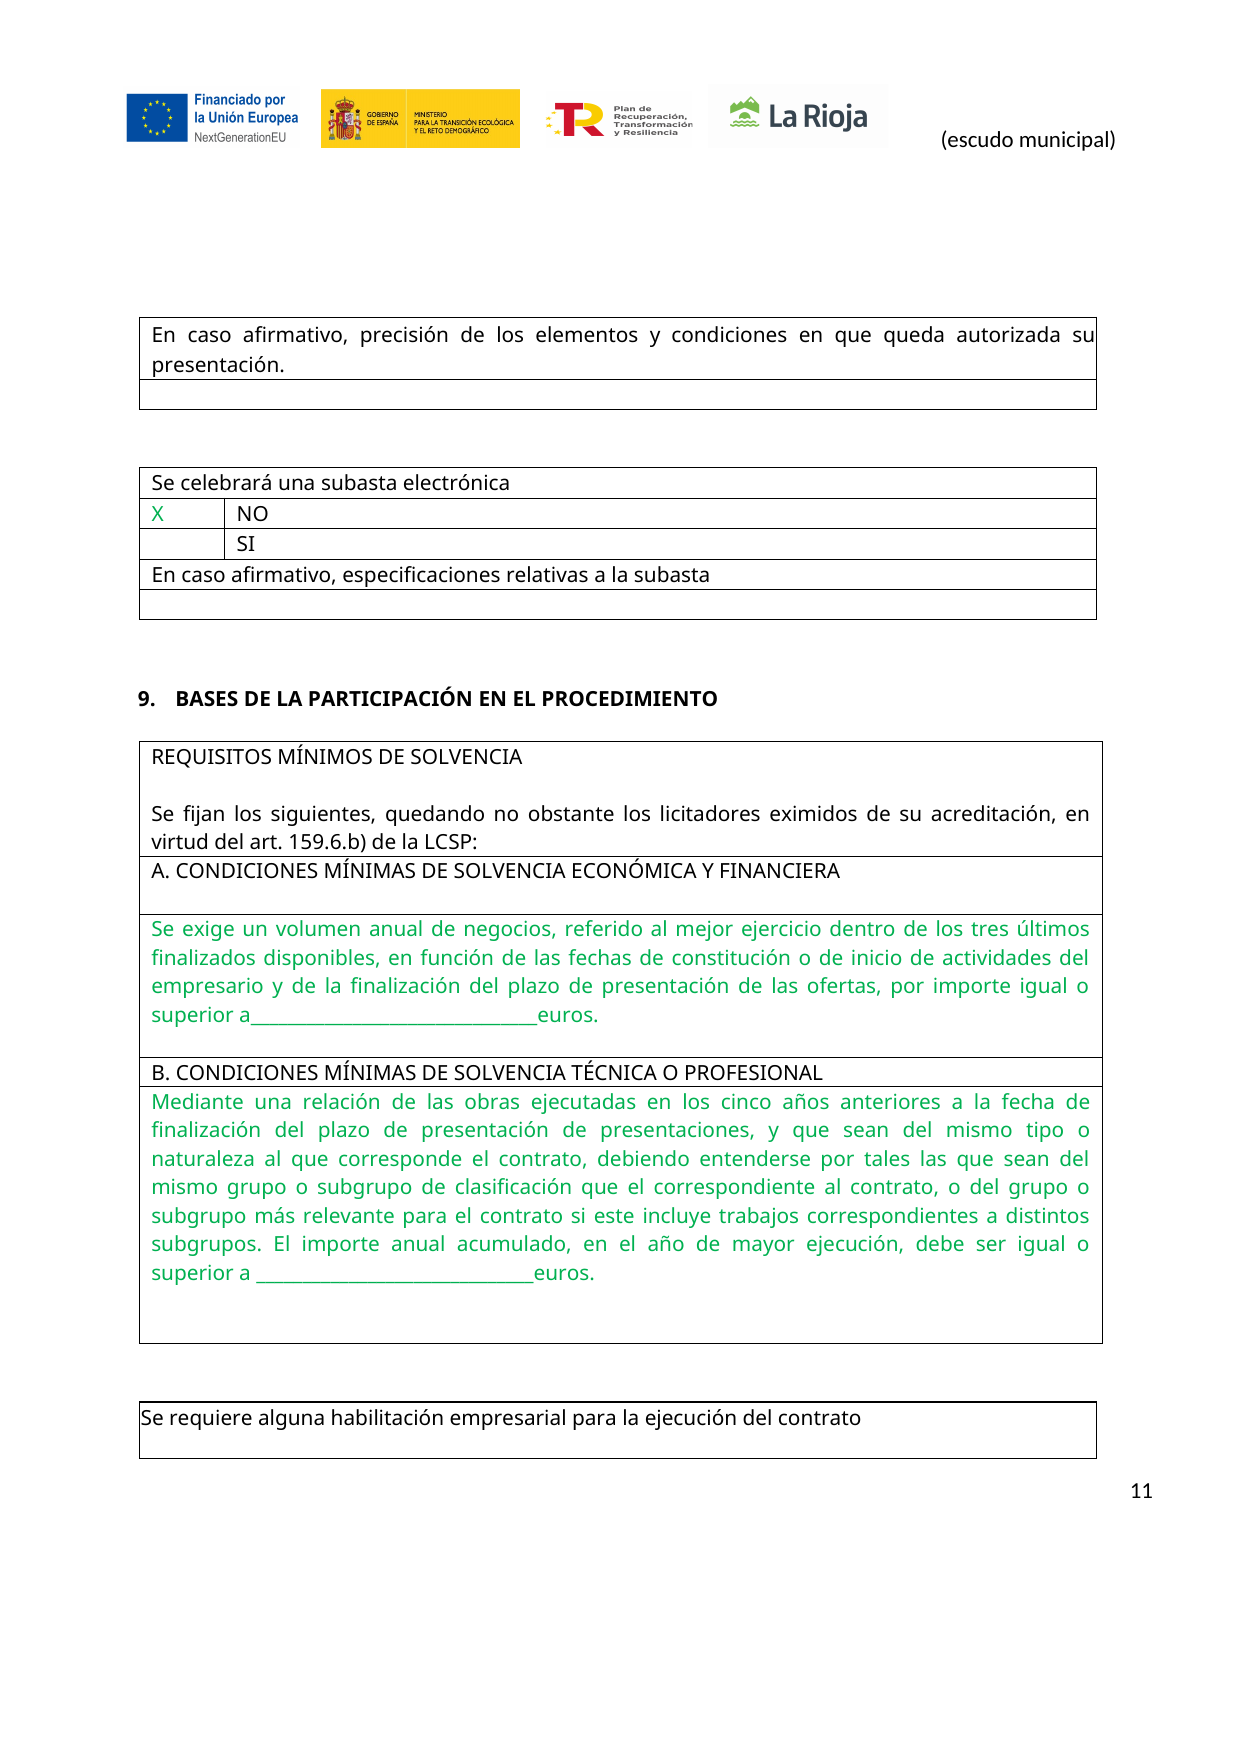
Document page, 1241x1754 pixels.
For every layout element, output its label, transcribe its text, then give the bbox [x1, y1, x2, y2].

table_cell SI [225, 529, 1096, 558]
picture [122, 86, 301, 148]
table_cell A. CONDICIONES MÍNIMAS DE SOLVENCIA ECONÓMICA Y FINANCIERA [140, 857, 1102, 913]
table_cell [140, 529, 224, 558]
list BASES DE LA PARTICIPACIÓN EN EL PROCEDIMIENTO [138, 684, 1153, 712]
picture [545, 91, 693, 148]
table_cell X [140, 499, 224, 528]
table_cell En caso afirmativo, precisión de los elementos y condiciones en que queda autorizada su presentación. [140, 318, 1096, 378]
picture [708, 84, 889, 148]
table_header REQUISITOS MÍNIMOS DE SOLVENCIA Se fijan los siguientes, quedando no obstante los licitadores eximidos de su acreditación, en virtud del art. 159.6.b) de la LCSP: [140, 742, 1102, 856]
table_cell NO [225, 499, 1096, 528]
table_cell En caso afirmativo, especificaciones relativas a la subasta [140, 560, 1096, 589]
table_cell [140, 380, 1096, 409]
table_cell B. CONDICIONES MÍNIMAS DE SOLVENCIA TÉCNICA O PROFESIONAL [140, 1058, 1102, 1086]
table_cell Mediante una relación de las obras ejecutadas en los cinco años anteriores a la fecha de finalización del plazo de presentación de presentaciones, y que sean del mismo tipo o naturaleza al que corresponde el contrato, debiendo entenderse por tales las que sean del mismo grupo o subgrupo de clasificación que el correspondiente al contrato, o del grupo o subgrupo más relevante para el contrato si este incluye trabajos correspondientes a distintos subgrupos. El importe anual acumulado, en el año de mayor ejecución, debe ser igual o superior a ______________________________euros. [140, 1087, 1102, 1343]
table_cell [140, 590, 1096, 619]
table_cell Se exige un volumen anual de negocios, referido al mejor ejercicio dentro de los tres últimos finalizados disponibles, en función de las fechas de constitución o de inicio de actividades del empresario y de la finalización del plazo de presentación de las ofertas, por importe igual o superior a_______________________________euros. [140, 915, 1102, 1057]
table_header Se requiere alguna habilitación empresarial para la ejecución del contrato [140, 1403, 1096, 1457]
picture [321, 89, 520, 148]
table_header Se celebrará una subasta electrónica [140, 468, 1096, 497]
